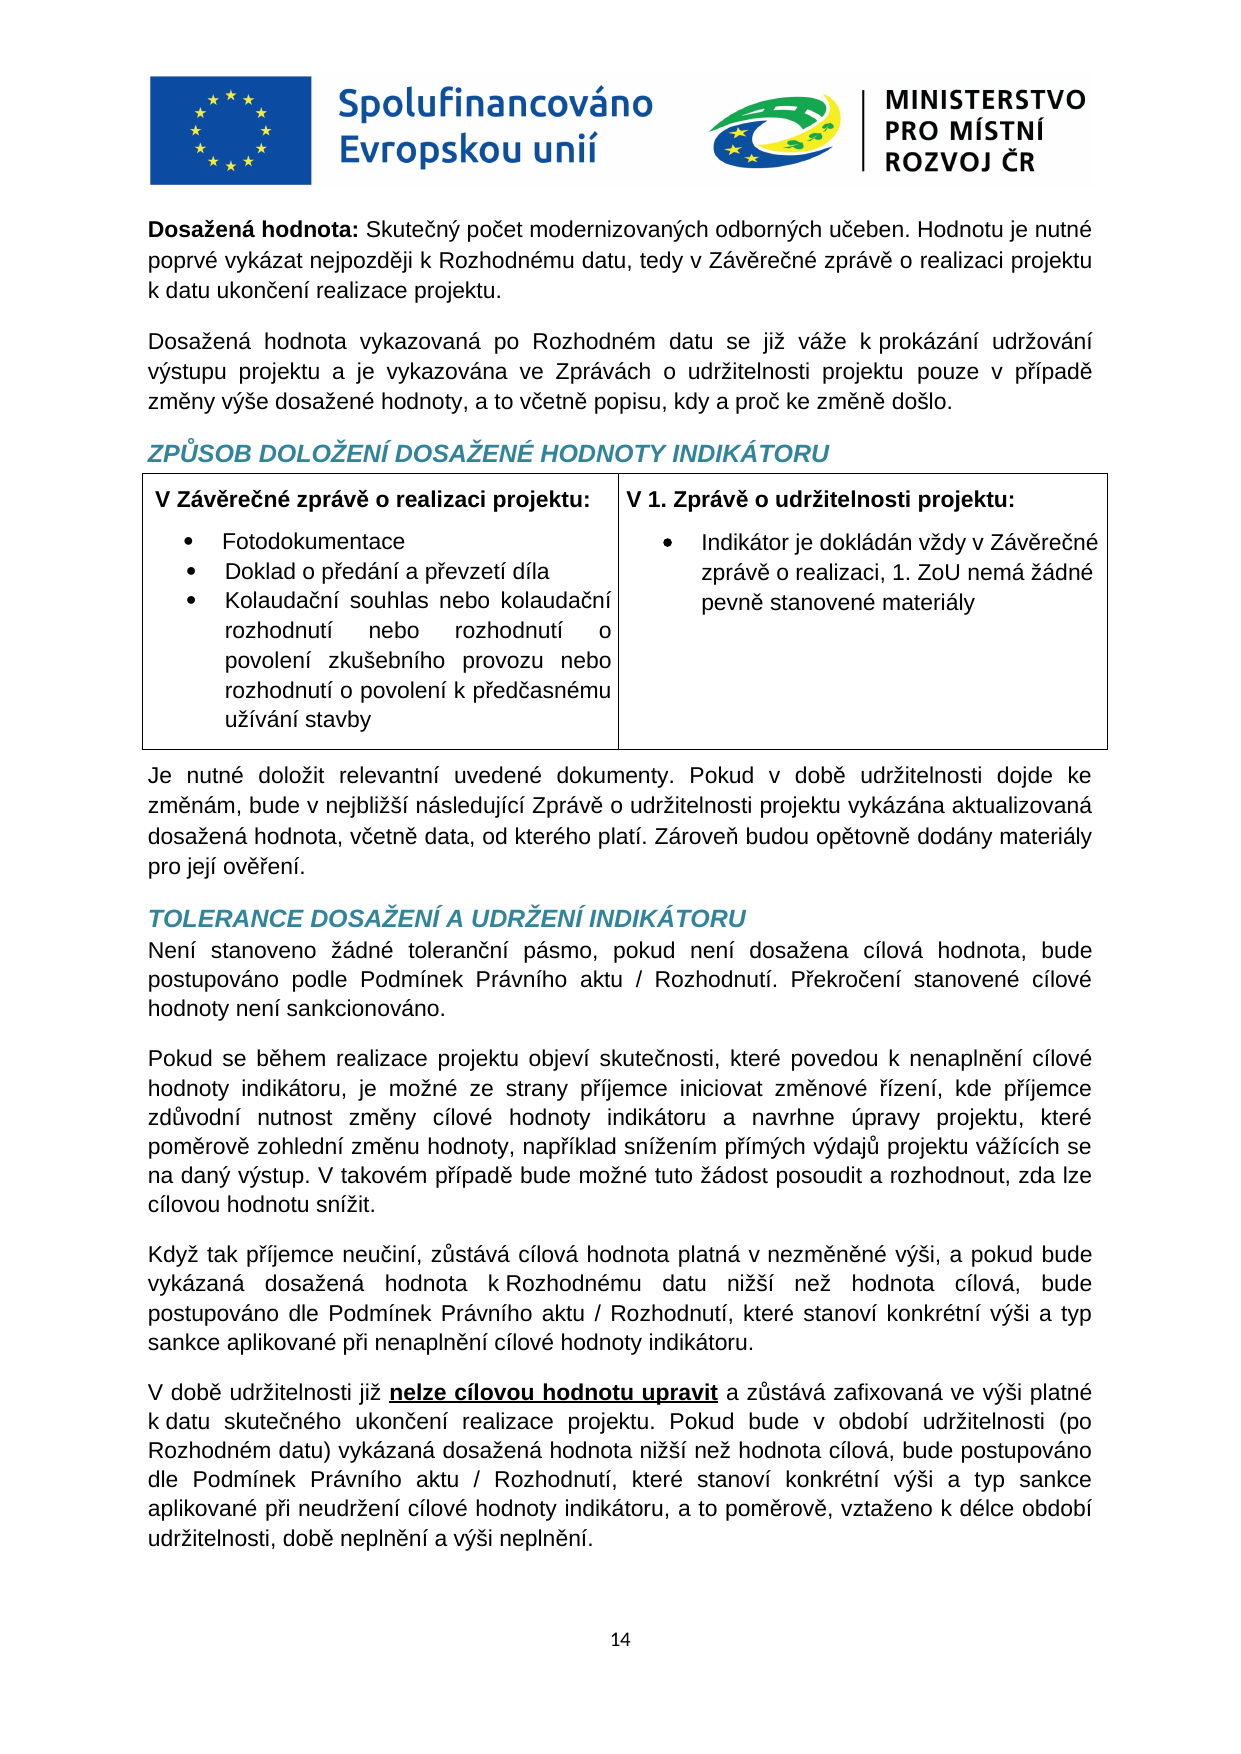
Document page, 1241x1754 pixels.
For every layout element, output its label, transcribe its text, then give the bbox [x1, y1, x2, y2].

picture [147, 73, 1093, 188]
text V době udržitelnosti již nelze cílovou hodnotu upravit a zůstává zafixovaná ve výši platné k datu skutečného ukončení realizace projektu. Pokud bude v období udržitelnosti (po Rozhodném datu) vykázaná dosažená hodnota nižší než hodnota cílová, bude postupováno dle Podmínek Právního aktu / Rozhodnutí, které stanoví konkrétní výši a typ sankce aplikované při neudržení cílové hodnoty indikátoru, a to poměrově, vztaženo k délce období udržitelnosti, době neplnění a výši neplnění. [148, 1379, 1093, 1551]
text Dosažená hodnota vykazovaná po Rozhodném datu se již váže k prokázání udržování výstupu projektu a je vykazována ve Zprávách o udržitelnosti projektu pouze v případě změny výše dosažené hodnoty, a to včetně popisu, kdy a proč ke změně došlo. [148, 328, 1093, 415]
text Způsob doložení dosažené hodnoty indikátoru [148, 439, 1093, 468]
text Pokud se během realizace projektu objeví skutečnosti, které povedou k nenaplnění cílové hodnoty indikátoru, je možné ze strany příjemce iniciovat změnové řízení, kde příjemce zdůvodní nutnost změny cílové hodnoty indikátoru a navrhne úpravy projektu, které poměrově zohlední změnu hodnoty, například snížením přímých výdajů projektu vážících se na daný výstup. V takovém případě bude možné tuto žádost posoudit a rozhodnout, zda lze cílovou hodnotu snížit. [148, 1045, 1093, 1217]
table_header V Závěrečné zprávě o realizaci projektu: Fotodokumentace Doklad o předání a převzetí díla Kolaudační souhlas nebo kolaudační rozhodnutí nebo rozhodnutí o povolení zkušebního provozu nebo rozhodnutí o povolení k předčasnému užívání stavby [143, 474, 618, 749]
text Není stanoveno žádné toleranční pásmo, pokud není dosažena cílová hodnota, bude postupováno podle Podmínek Právního aktu / Rozhodnutí. Překročení stanovené cílové hodnoty není sankcionováno. [148, 937, 1093, 1022]
text Je nutné doložit relevantní uvedené dokumenty. Pokud v době udržitelnosti dojde ke změnám, bude v nejbližší následující Zprávě o udržitelnosti projektu vykázána aktualizovaná dosažená hodnota, včetně data, od kterého platí. Zároveň budou opětovně dodány materiály pro její ověření. [148, 762, 1093, 879]
text Dosažená hodnota: Skutečný počet modernizovaných odborných učeben. Hodnotu je nutné poprvé vykázat nejpozději k Rozhodnému datu, tedy v Závěrečné zprávě o realizaci projektu k datu ukončení realizace projektu. [148, 216, 1093, 303]
table_header V 1. Zprávě o udržitelnosti projektu: Indikátor je dokládán vždy v Závěrečné zprávě o realizaci, 1. ZoU nemá žádné pevně stanovené materiály [619, 474, 1107, 749]
text Když tak příjemce neučiní, zůstává cílová hodnota platná v nezměněné výši, a pokud bude vykázaná dosažená hodnota k Rozhodnému datu nižší než hodnota cílová, bude postupováno dle Podmínek Právního aktu / Rozhodnutí, které stanoví konkrétní výši a typ sankce aplikované při nenaplnění cílové hodnoty indikátoru. [148, 1241, 1093, 1355]
text TOLERANCE DOSAŽENÍ a udržení indikátoru [148, 904, 1093, 933]
